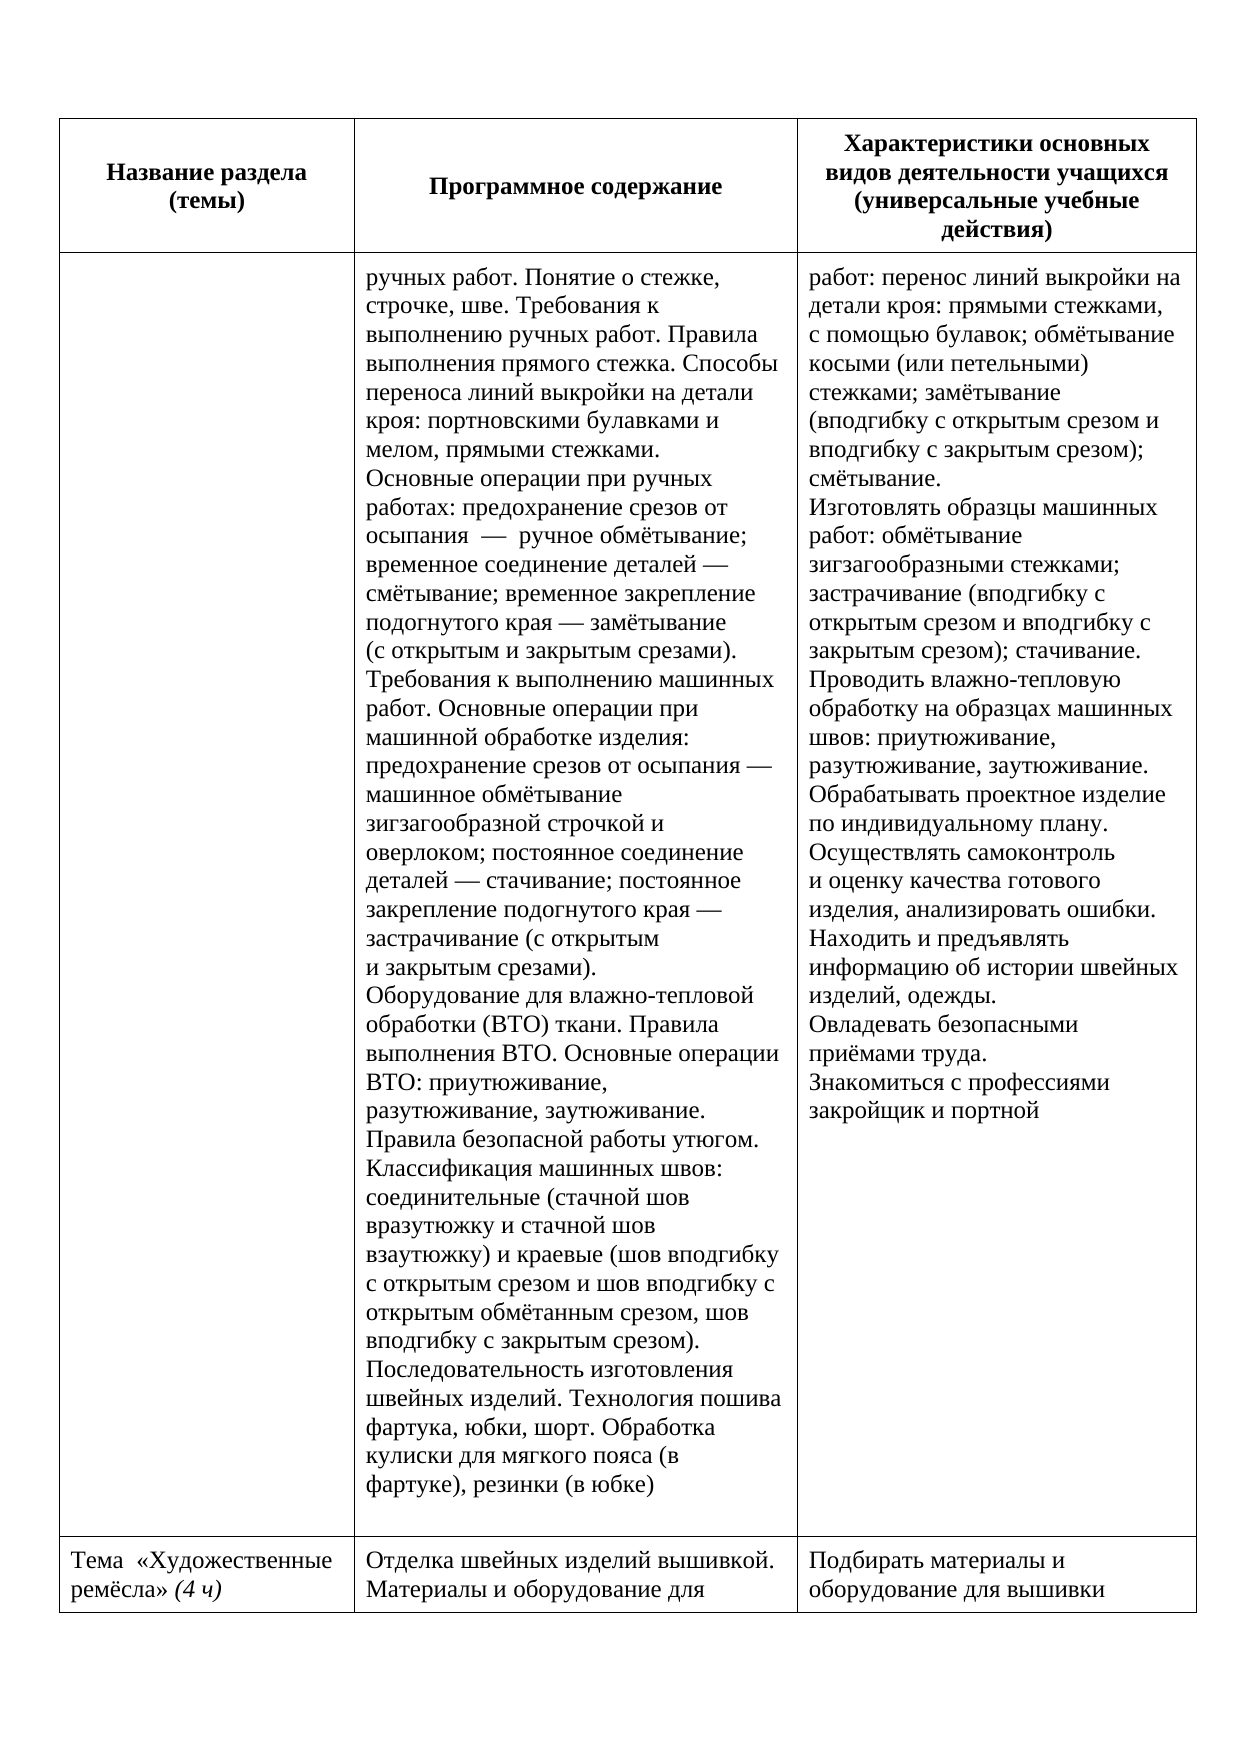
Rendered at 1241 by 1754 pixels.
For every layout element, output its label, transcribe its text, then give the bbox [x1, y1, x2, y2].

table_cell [798, 1537, 1196, 1612]
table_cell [355, 1537, 797, 1612]
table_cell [60, 253, 354, 1536]
table_cell Тема «Художественные ремёсла» (4 ч) [60, 1537, 354, 1612]
table_header Характеристики основных видов деятельности учащихся (универсальные учебные действия) [798, 119, 1196, 252]
table_header Название раздела (темы) [60, 119, 354, 252]
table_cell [798, 253, 1196, 1536]
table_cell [355, 253, 797, 1536]
table_header Программное содержание [355, 119, 797, 252]
